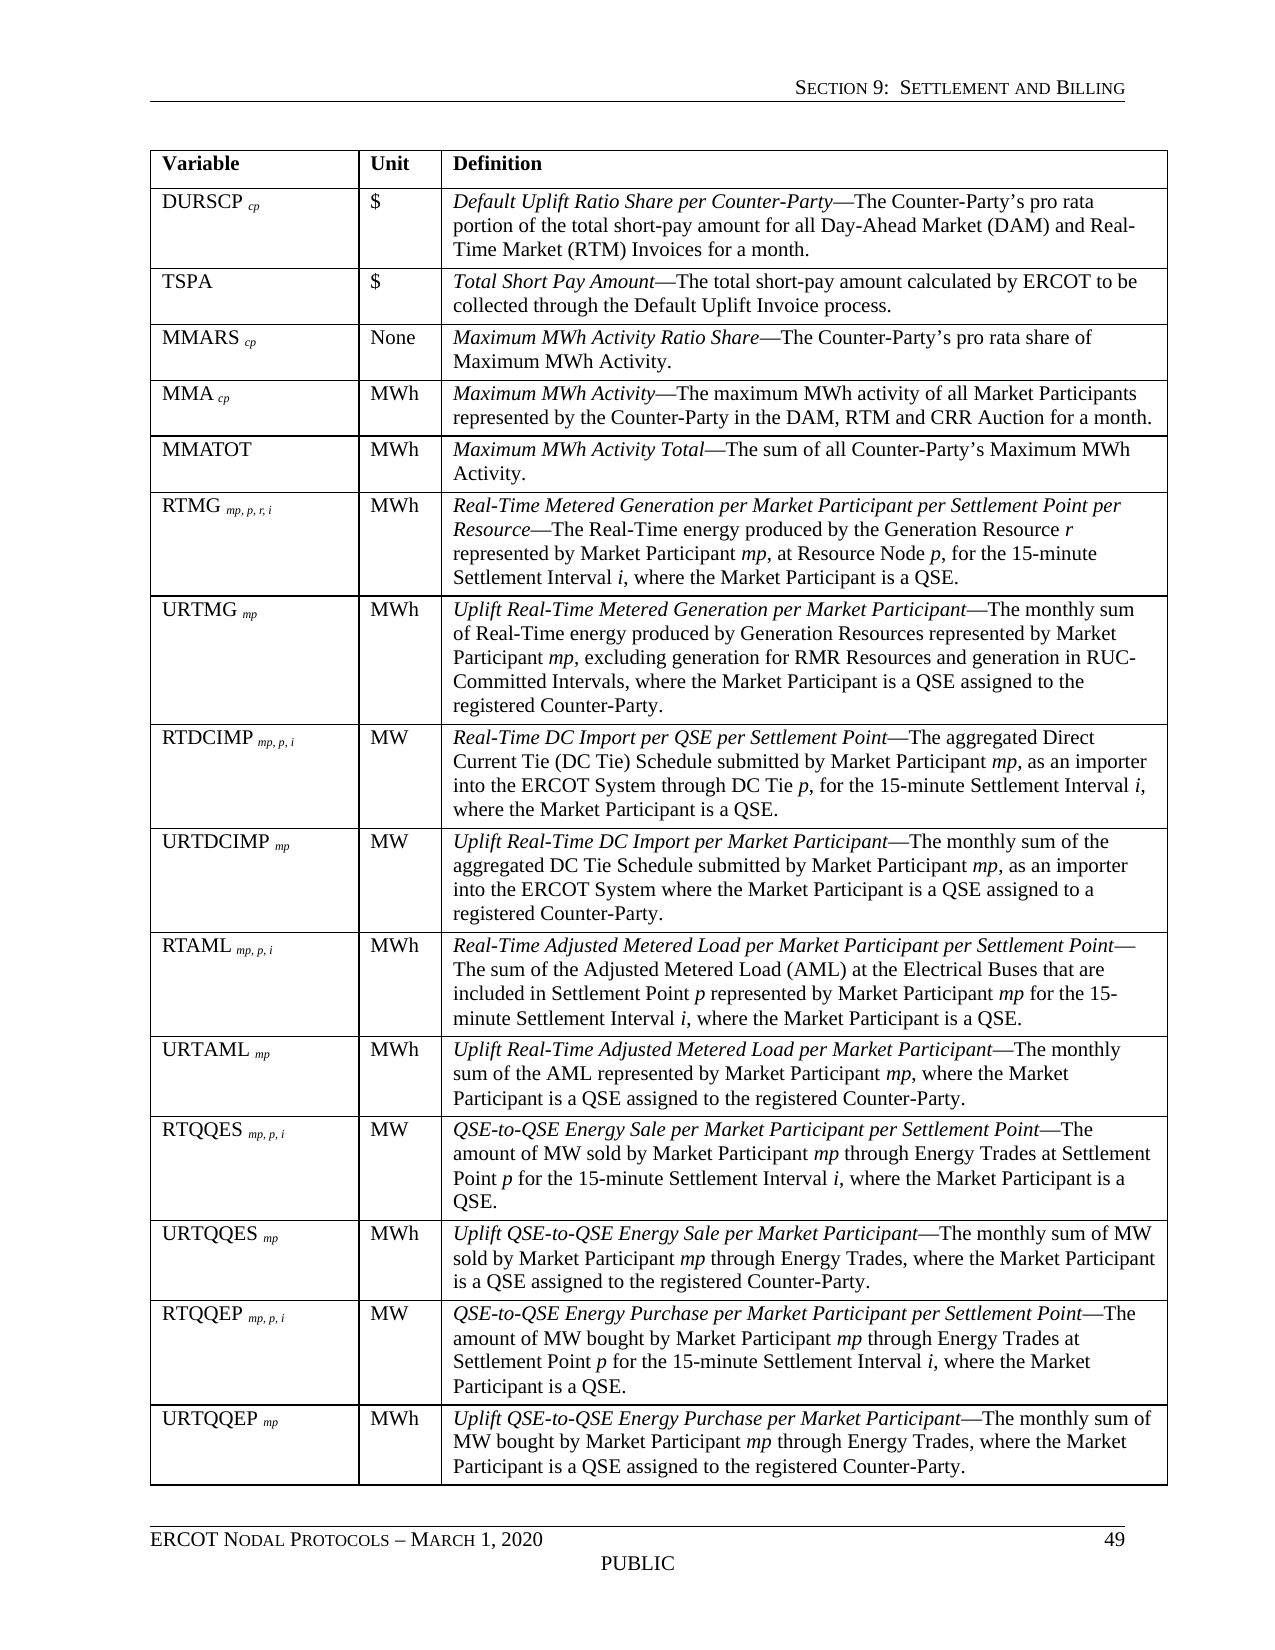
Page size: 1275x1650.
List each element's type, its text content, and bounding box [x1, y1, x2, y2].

table_cell Real-Time Metered Generation per Market Participant per Settlement Point per Resource—The Real-Time energy produced by the Generation Resource r represented by Market Participant mp, at Resource Node p, for the 15-minute Settlement Interval i, where the Market Participant is a QSE. [442, 493, 1167, 595]
table_cell RTAML mp, p, i [151, 933, 358, 1036]
table_cell RTQQEP mp, p, i [151, 1301, 358, 1404]
table_cell DURSCP cp [151, 189, 358, 268]
table_cell URTDCIMP mp [151, 829, 358, 932]
table_cell Real-Time Adjusted Metered Load per Market Participant per Settlement Point—The sum of the Adjusted Metered Load (AML) at the Electrical Buses that are included in Settlement Point p represented by Market Participant mp for the 15-minute Settlement Interval i, where the Market Participant is a QSE. [442, 933, 1167, 1036]
table_cell MW [360, 725, 441, 828]
table_cell Uplift Real-Time Metered Generation per Market Participant—The monthly sum of Real-Time energy produced by Generation Resources represented by Market Participant mp, excluding generation for RMR Resources and generation in RUC-Committed Intervals, where the Market Participant is a QSE assigned to the registered Counter-Party. [442, 597, 1167, 723]
table_cell MWh [360, 1221, 441, 1300]
table_cell Uplift QSE-to-QSE Energy per Market Participant—The monthly sum of MW sold by Market Participant mp through Energy Trades, where the Market Participant is a QSE assigned to the registered Counter-Party. [442, 1221, 1167, 1300]
table_cell MWh [360, 1037, 441, 1116]
table_cell Maximum MWh Activity Ratio Share—The Counter-Party’s pro rata share of Maximum MWh Activity. [442, 325, 1167, 379]
table_cell Uplift Real-Time DC Import per Market Participant—The monthly sum of the aggregated DC Tie Schedule submitted by Market Participant mp, as an importer into the ERCOT System where the Market Participant is a QSE assigned to a registered Counter-Party. [442, 829, 1167, 932]
table_cell None [360, 325, 441, 379]
table_cell $ [360, 269, 441, 323]
table_cell RTQQES mp, p, i [151, 1117, 358, 1220]
table_cell RTMG mp, p, r, i [151, 493, 358, 595]
table_cell MWh [360, 493, 441, 595]
table_cell $ [360, 189, 441, 268]
table_cell MW [360, 1117, 441, 1220]
table_cell TSPA [151, 269, 358, 323]
table_cell Maximum MWh Activity Total—The sum of all Counter-Party’s Maximum MWh Activity. [442, 437, 1167, 491]
table_cell MWh [360, 933, 441, 1036]
table_cell Default Uplift Ratio Share per Counter-Party—The Counter-Party’s pro rata portion of the total short-pay amount for all Day-Ahead Market (DAM) and Real-Time Market (RTM) Invoices for a month. [442, 189, 1167, 268]
table_cell URTQQES mp [151, 1221, 358, 1300]
table_header Variable [151, 151, 358, 188]
table_header Unit [360, 151, 441, 188]
table_cell Uplift Real-Time Adjusted Metered Load per Market Participant—The monthly sum of the AML represented by Market Participant mp, where the Market Participant is a QSE assigned to the registered Counter-Party. [442, 1037, 1167, 1116]
table_cell MWh [360, 381, 441, 435]
table_header Definition [442, 151, 1167, 188]
table_cell URTQQEP mp [151, 1406, 358, 1484]
table_cell MMA cp [151, 381, 358, 435]
table_cell MWh [360, 597, 441, 723]
table_cell MW [360, 829, 441, 932]
table_cell URTAML mp [151, 1037, 358, 1116]
table_cell MWh [360, 1406, 441, 1484]
table_cell Real-Time DC Import per QSE per Settlement Point—The aggregated Direct Current Tie (DC Tie) Schedule submitted by Market Participant mp, as an importer into the ERCOT System through DC Tie p, for the 15-minute Settlement Interval i, where the Market Participant is a QSE. [442, 725, 1167, 828]
table_cell RTDCIMP mp, p, i [151, 725, 358, 828]
table_cell URTMG mp [151, 597, 358, 723]
table_cell Uplift QSE-to-QSE Energy Purchase per Market Participant—The monthly sum of MW bought by Market Participant mp through Energy Trades, where the Market Participant is a QSE assigned to the registered Counter-Party. [442, 1406, 1167, 1484]
table_cell Total Short Pay Amount—The total short-pay amount calculated by ERCOT to be collected through the Default Uplift Invoice process. [442, 269, 1167, 323]
table_cell MWh [360, 437, 441, 491]
table_cell QSE-to-QSE Energy Purchase per Market Participant per Settlement Point—The amount of MW bought by Market Participant mp through Energy Trades at Settlement Point p for the 15-minute Settlement Interval i, where the Market Participant is a QSE. [442, 1301, 1167, 1404]
table_cell Maximum MWh Activity—The maximum MWh activity of all Market Participants represented by the Counter-Party in the DAM, RTM and CRR Auction for a month. [442, 381, 1167, 435]
table_cell MMATOT [151, 437, 358, 491]
table_cell MW [360, 1301, 441, 1404]
table_cell MMARS cp [151, 325, 358, 379]
table_cell QSE-to-QSE Energy per Market Participant per Settlement Point—The amount of MW sold by Market Participant mp through Energy Trades at Settlement Point p for the 15-minute Settlement Interval i, where the Market Participant is a QSE. [442, 1117, 1167, 1220]
